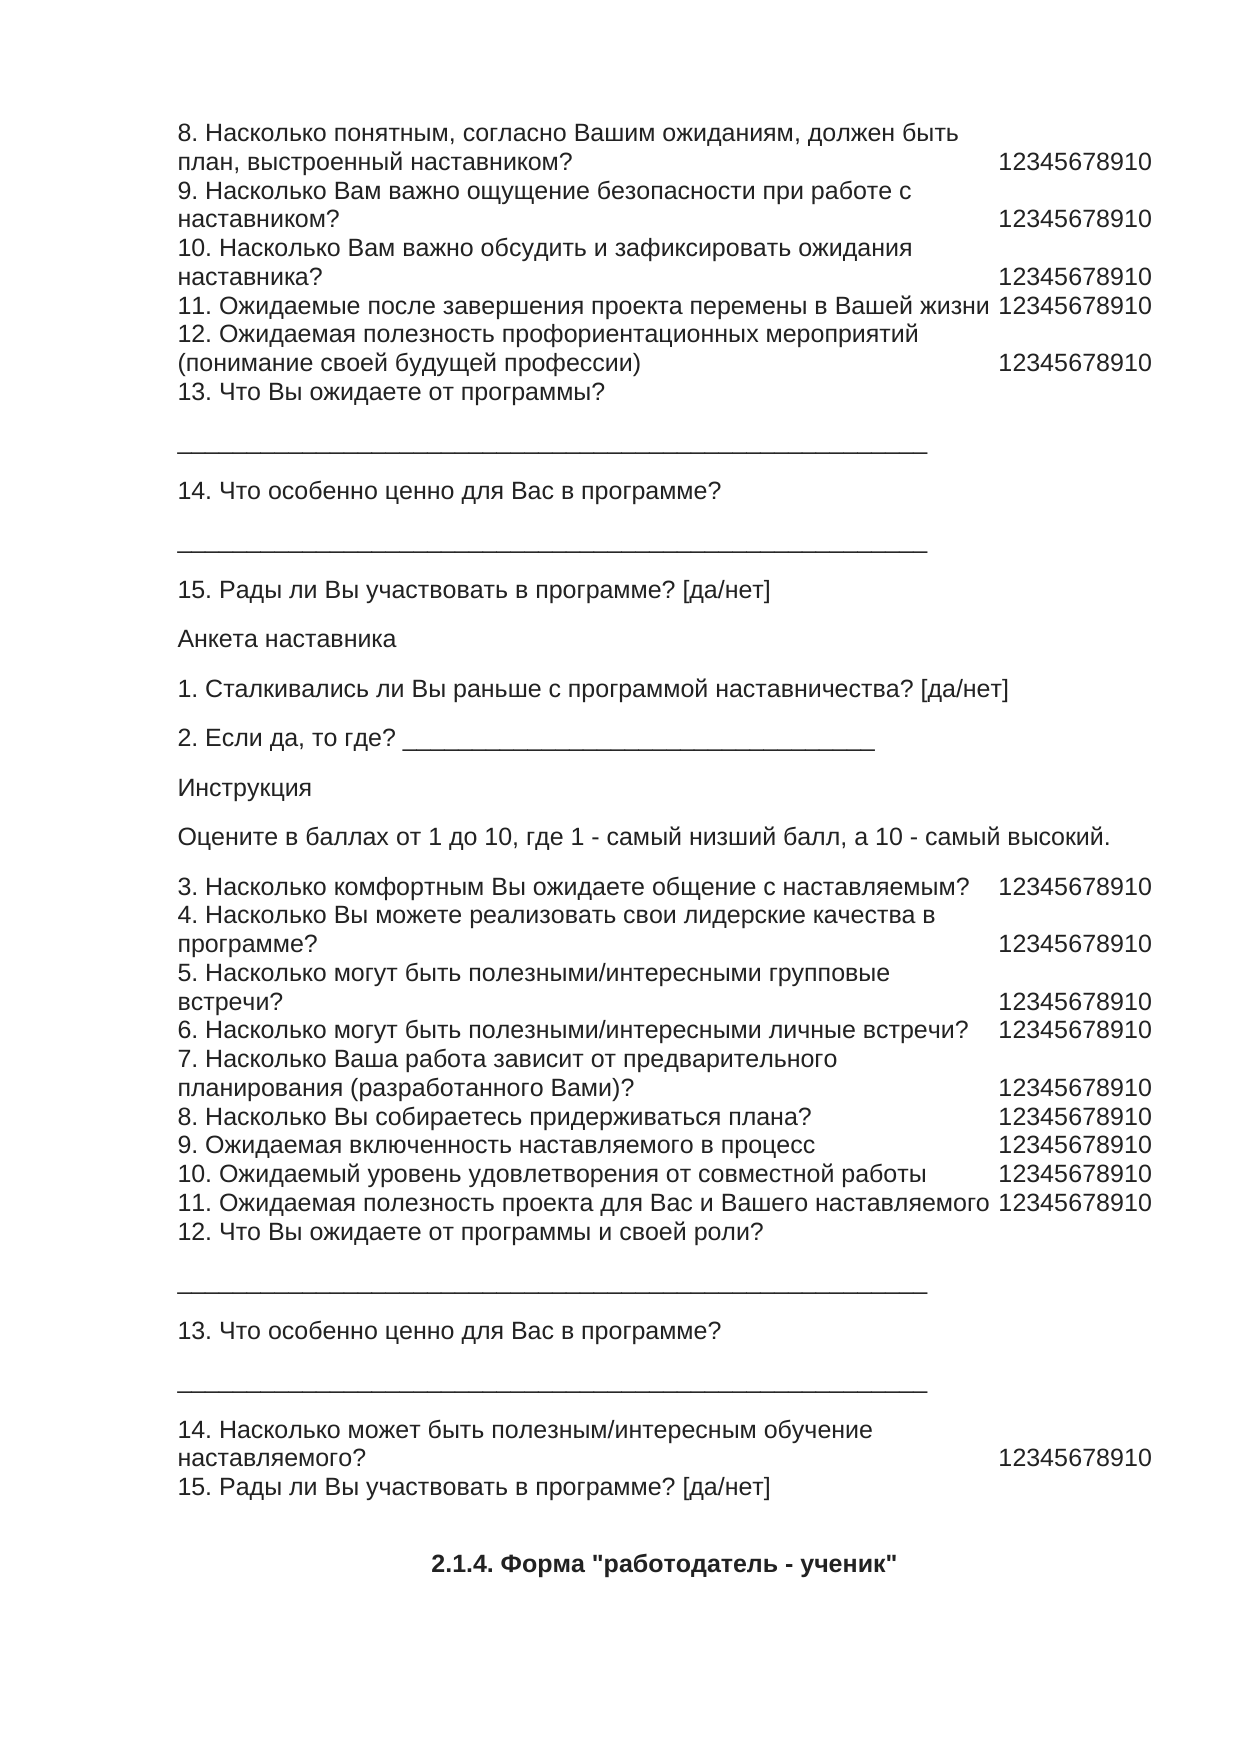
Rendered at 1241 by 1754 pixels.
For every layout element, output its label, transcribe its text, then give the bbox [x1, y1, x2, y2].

table_cell 6 [1068, 1102, 1082, 1130]
table_cell 6. Насколько могут быть полезными/интересными личные встречи? [177, 1015, 998, 1044]
table_header 4 [1040, 1415, 1054, 1472]
table_cell 7 [1082, 1159, 1096, 1188]
table_cell 8 [1096, 291, 1110, 319]
table_cell 7 [1082, 1102, 1096, 1130]
table_cell 8 [1096, 233, 1110, 291]
text 14. Что особенно ценно для Вас в программе? [177, 476, 1152, 504]
table_cell 5 [1054, 233, 1068, 291]
table_header 4 [1040, 872, 1054, 900]
text 2. Если да, то где? __________________________________ [177, 723, 1152, 752]
table_cell 4 [1040, 1044, 1054, 1102]
table_cell 6 [1068, 176, 1082, 233]
table_cell 10 [1124, 1044, 1152, 1102]
text Оцените в баллах от 1 до 10, где 1 - самый низший балл, а 10 - самый высокий. [177, 822, 1152, 851]
table_header 6 [1068, 872, 1082, 900]
table_cell 5 [1054, 319, 1068, 377]
table_cell 1 [998, 1102, 1012, 1130]
table_cell 2 [1012, 176, 1026, 233]
table_cell 7. Насколько Ваша работа зависит от предварительного планирования (разработанного Вами)? [177, 1044, 998, 1102]
table_cell 9 [1110, 1188, 1124, 1217]
table_cell 1 [998, 958, 1012, 1015]
table_cell 4 [1040, 291, 1054, 319]
table_header 2 [1012, 1415, 1026, 1472]
table_cell 6 [1068, 1159, 1082, 1188]
table_cell 9 [1110, 1102, 1124, 1130]
table_cell 9 [1110, 1130, 1124, 1159]
table_cell 9. Насколько Вам важно ощущение безопасности при работе с наставником? [177, 176, 998, 233]
table_cell 7 [1082, 319, 1096, 377]
table_cell 4 [1040, 319, 1054, 377]
table_cell 4 [1040, 118, 1054, 176]
text ______________________________________________________ [177, 525, 1152, 554]
table_cell 4 [1040, 958, 1054, 1015]
table_cell 3 [1026, 1044, 1040, 1102]
table_cell 10 [1124, 291, 1152, 319]
table_cell 10 [1124, 958, 1152, 1015]
text ______________________________________________________ [177, 426, 1152, 455]
table_cell 1 [998, 233, 1012, 291]
table_cell 3 [1026, 291, 1040, 319]
table_cell 8 [1096, 1102, 1110, 1130]
table_cell 10 [1124, 176, 1152, 233]
table_cell 8 [1096, 1188, 1110, 1217]
table_cell 2 [1012, 1130, 1026, 1159]
text 15. Рады ли Вы участвовать в программе? [да/нет] [177, 1472, 1152, 1501]
table_cell 2 [1012, 1044, 1026, 1102]
text Анкета наставника [177, 624, 1152, 653]
table_cell 8 [1096, 319, 1110, 377]
text 13. Что особенно ценно для Вас в программе? [177, 1316, 1152, 1344]
table_cell 10 [1124, 1015, 1152, 1044]
table_cell 1 [998, 1015, 1012, 1044]
table_cell 8 [1096, 1159, 1110, 1188]
table_cell 4 [1040, 1130, 1054, 1159]
table_cell 7 [1082, 291, 1096, 319]
table_cell 9 [1110, 1015, 1124, 1044]
table_cell 10. Ожидаемый уровень удовлетворения от совместной работы [177, 1159, 998, 1188]
table_cell 10 [1124, 1102, 1152, 1130]
table_cell 6 [1068, 319, 1082, 377]
table_cell 4 [1040, 176, 1054, 233]
table_cell 9 [1110, 176, 1124, 233]
table_cell 7 [1082, 233, 1096, 291]
table_cell 9 [1110, 958, 1124, 1015]
table_header 10 [1124, 872, 1152, 900]
table_header 8 [1096, 872, 1110, 900]
text Инструкция [177, 773, 1152, 801]
table_cell 1 [998, 1130, 1012, 1159]
table_header 2 [1012, 872, 1026, 900]
table_header 7 [1082, 872, 1096, 900]
table_cell 5 [1054, 1130, 1068, 1159]
table_cell 4 [1040, 1159, 1054, 1188]
table_cell 4 [1040, 900, 1054, 958]
table_header 1 [998, 872, 1012, 900]
table_cell 7 [1082, 1130, 1096, 1159]
table_header 5 [1054, 1415, 1068, 1472]
table_cell 10 [1124, 1130, 1152, 1159]
table_cell 5 [1054, 176, 1068, 233]
table_cell 8. Насколько Вы собираетесь придерживаться плана? [177, 1102, 998, 1130]
table_cell 1 [998, 319, 1012, 377]
table_cell 7 [1082, 1044, 1096, 1102]
table_cell 11. Ожидаемая полезность проекта для Вас и Вашего наставляемого [177, 1188, 998, 1217]
table_cell 8 [1096, 1130, 1110, 1159]
table_cell 10 [1124, 319, 1152, 377]
table_cell 3 [1026, 118, 1040, 176]
table_cell 8. Насколько понятным, согласно Вашим ожиданиям, должен быть план, выстроенный наставником? [177, 118, 998, 176]
table_cell 11. Ожидаемые после завершения проекта перемены в Вашей жизни [177, 291, 998, 319]
table_cell 9 [1110, 319, 1124, 377]
table_cell 4 [1040, 233, 1054, 291]
table_header 3 [1026, 1415, 1040, 1472]
table_cell 10 [1124, 118, 1152, 176]
table_cell 8 [1096, 1044, 1110, 1102]
table_cell 4 [1040, 1102, 1054, 1130]
table_cell 8 [1096, 176, 1110, 233]
table_cell 3 [1026, 958, 1040, 1015]
table_cell 3 [1026, 1188, 1040, 1217]
table_cell 8 [1096, 958, 1110, 1015]
table_cell 3 [1026, 900, 1040, 958]
table_cell 5 [1054, 900, 1068, 958]
table_cell 10 [1124, 233, 1152, 291]
table_cell 3 [1026, 176, 1040, 233]
table_cell 2 [1012, 1102, 1026, 1130]
table_header 8 [1096, 1415, 1110, 1472]
table_cell 7 [1082, 1188, 1096, 1217]
table_cell 6 [1068, 1130, 1082, 1159]
table_cell 5 [1054, 1044, 1068, 1102]
table_cell 3 [1026, 1102, 1040, 1130]
table_cell 5 [1054, 958, 1068, 1015]
table_header 6 [1068, 1415, 1082, 1472]
table_cell 6 [1068, 233, 1082, 291]
table_cell 5 [1054, 291, 1068, 319]
table_header 1 [998, 1415, 1012, 1472]
table_header 14. Насколько может быть полезным/интересным обучение наставляемого? [177, 1415, 998, 1472]
table_cell 4 [1040, 1015, 1054, 1044]
table_cell 2 [1012, 1188, 1026, 1217]
table_cell 7 [1082, 1015, 1096, 1044]
table_cell 5 [1054, 1102, 1068, 1130]
table_cell 2 [1012, 233, 1026, 291]
table_header 9 [1110, 1415, 1124, 1472]
table_cell 6 [1068, 900, 1082, 958]
table_cell 2 [1012, 1015, 1026, 1044]
table_cell 6 [1068, 118, 1082, 176]
table_cell 9 [1110, 1044, 1124, 1102]
table_header 5 [1054, 872, 1068, 900]
table_cell 1 [998, 1188, 1012, 1217]
table_cell 3 [1026, 1130, 1040, 1159]
table_cell 3 [1026, 319, 1040, 377]
table_cell 8 [1096, 900, 1110, 958]
table_cell 9. Ожидаемая включенность наставляемого в процесс [177, 1130, 998, 1159]
table_cell 2 [1012, 118, 1026, 176]
table_cell 9 [1110, 233, 1124, 291]
table_cell 8 [1096, 118, 1110, 176]
table_cell 5 [1054, 118, 1068, 176]
table_cell 12. Ожидаемая полезность профориентационных мероприятий (понимание своей будущей профессии) [177, 319, 998, 377]
table_cell 6 [1068, 1015, 1082, 1044]
table_cell 5 [1054, 1159, 1068, 1188]
text 13. Что Вы ожидаете от программы? [177, 377, 1152, 406]
table_cell 7 [1082, 958, 1096, 1015]
text 1. Сталкивались ли Вы раньше с программой наставничества? [да/нет] [177, 674, 1152, 702]
table_cell 8 [1096, 1015, 1110, 1044]
table_cell 7 [1082, 118, 1096, 176]
table_cell 1 [998, 1044, 1012, 1102]
table_header 3. Насколько комфортным Вы ожидаете общение с наставляемым? [177, 872, 998, 900]
text 2.1.4. Форма "работодатель - ученик" [177, 1522, 1152, 1578]
table_header 9 [1110, 872, 1124, 900]
table_cell 10 [1124, 1159, 1152, 1188]
table_cell 6 [1068, 1188, 1082, 1217]
table_cell 2 [1012, 319, 1026, 377]
table_cell 1 [998, 176, 1012, 233]
table_cell 10 [1124, 900, 1152, 958]
table_cell 4. Насколько Вы можете реализовать свои лидерские качества в программе? [177, 900, 998, 958]
table_cell 1 [998, 1159, 1012, 1188]
table_cell 9 [1110, 118, 1124, 176]
text 12. Что Вы ожидаете от программы и своей роли? [177, 1217, 1152, 1245]
table_cell 10. Насколько Вам важно обсудить и зафиксировать ожидания наставника? [177, 233, 998, 291]
table_cell 5. Насколько могут быть полезными/интересными групповые встречи? [177, 958, 998, 1015]
table_header 3 [1026, 872, 1040, 900]
table_cell 6 [1068, 958, 1082, 1015]
table_cell 1 [998, 118, 1012, 176]
table_cell 2 [1012, 958, 1026, 1015]
table_header 7 [1082, 1415, 1096, 1472]
table_cell 1 [998, 900, 1012, 958]
text ______________________________________________________ [177, 1365, 1152, 1394]
table_cell 2 [1012, 900, 1026, 958]
table_cell 3 [1026, 1159, 1040, 1188]
table_cell 2 [1012, 1159, 1026, 1188]
table_cell 9 [1110, 1159, 1124, 1188]
table_cell 6 [1068, 1044, 1082, 1102]
table_cell 3 [1026, 233, 1040, 291]
table_cell 6 [1068, 291, 1082, 319]
text 15. Рады ли Вы участвовать в программе? [да/нет] [177, 575, 1152, 603]
table_cell 5 [1054, 1015, 1068, 1044]
table_cell 3 [1026, 1015, 1040, 1044]
table_cell 5 [1054, 1188, 1068, 1217]
table_cell 4 [1040, 1188, 1054, 1217]
table_cell 10 [1124, 1188, 1152, 1217]
table_cell 1 [998, 291, 1012, 319]
table_cell 2 [1012, 291, 1026, 319]
text ______________________________________________________ [177, 1266, 1152, 1295]
table_cell 9 [1110, 291, 1124, 319]
table_cell 9 [1110, 900, 1124, 958]
table_cell 7 [1082, 900, 1096, 958]
table_cell 7 [1082, 176, 1096, 233]
table_header 10 [1124, 1415, 1152, 1472]
